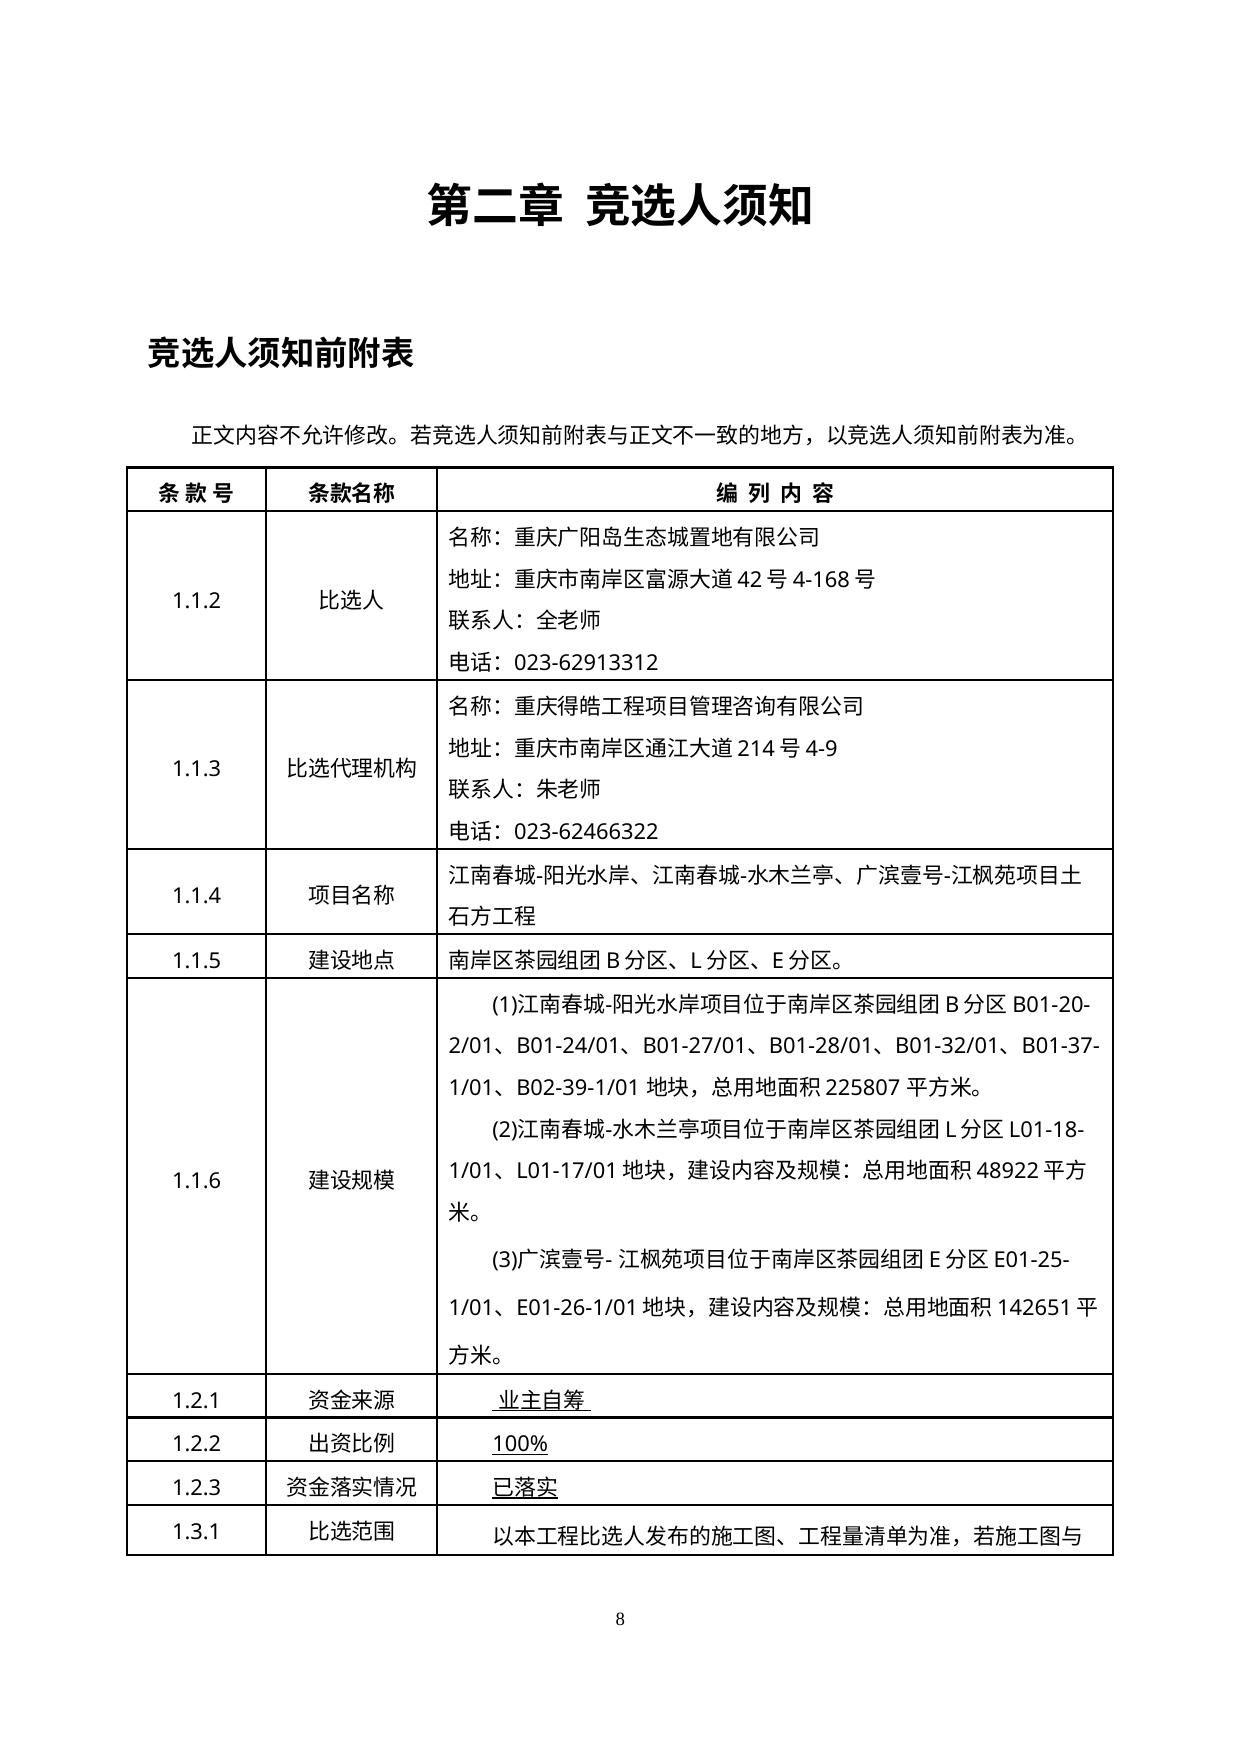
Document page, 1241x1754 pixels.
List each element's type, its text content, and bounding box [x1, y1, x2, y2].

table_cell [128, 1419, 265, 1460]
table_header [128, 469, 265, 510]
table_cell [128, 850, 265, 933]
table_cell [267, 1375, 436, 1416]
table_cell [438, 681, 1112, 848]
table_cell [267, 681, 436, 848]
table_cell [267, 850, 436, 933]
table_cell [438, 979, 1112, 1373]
text 正文内容不允许修改。若竞选人须知前附表与正文不一致的地方，以竞选人须知前附表为准。 [148, 418, 1092, 451]
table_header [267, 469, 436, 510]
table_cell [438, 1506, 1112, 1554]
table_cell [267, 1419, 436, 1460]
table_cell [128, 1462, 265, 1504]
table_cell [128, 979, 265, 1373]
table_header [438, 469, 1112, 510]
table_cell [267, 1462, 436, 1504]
subtitle 竞选人须知前附表 [148, 318, 1092, 383]
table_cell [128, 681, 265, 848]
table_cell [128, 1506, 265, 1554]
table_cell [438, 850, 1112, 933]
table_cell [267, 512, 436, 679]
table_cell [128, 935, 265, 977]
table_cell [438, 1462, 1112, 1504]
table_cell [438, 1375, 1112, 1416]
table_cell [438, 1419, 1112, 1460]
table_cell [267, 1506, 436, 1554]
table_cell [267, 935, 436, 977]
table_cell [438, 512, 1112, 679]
subtitle 第二章 竞选人须知 [148, 153, 1092, 251]
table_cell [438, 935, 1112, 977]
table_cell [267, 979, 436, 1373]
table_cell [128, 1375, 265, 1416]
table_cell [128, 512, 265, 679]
